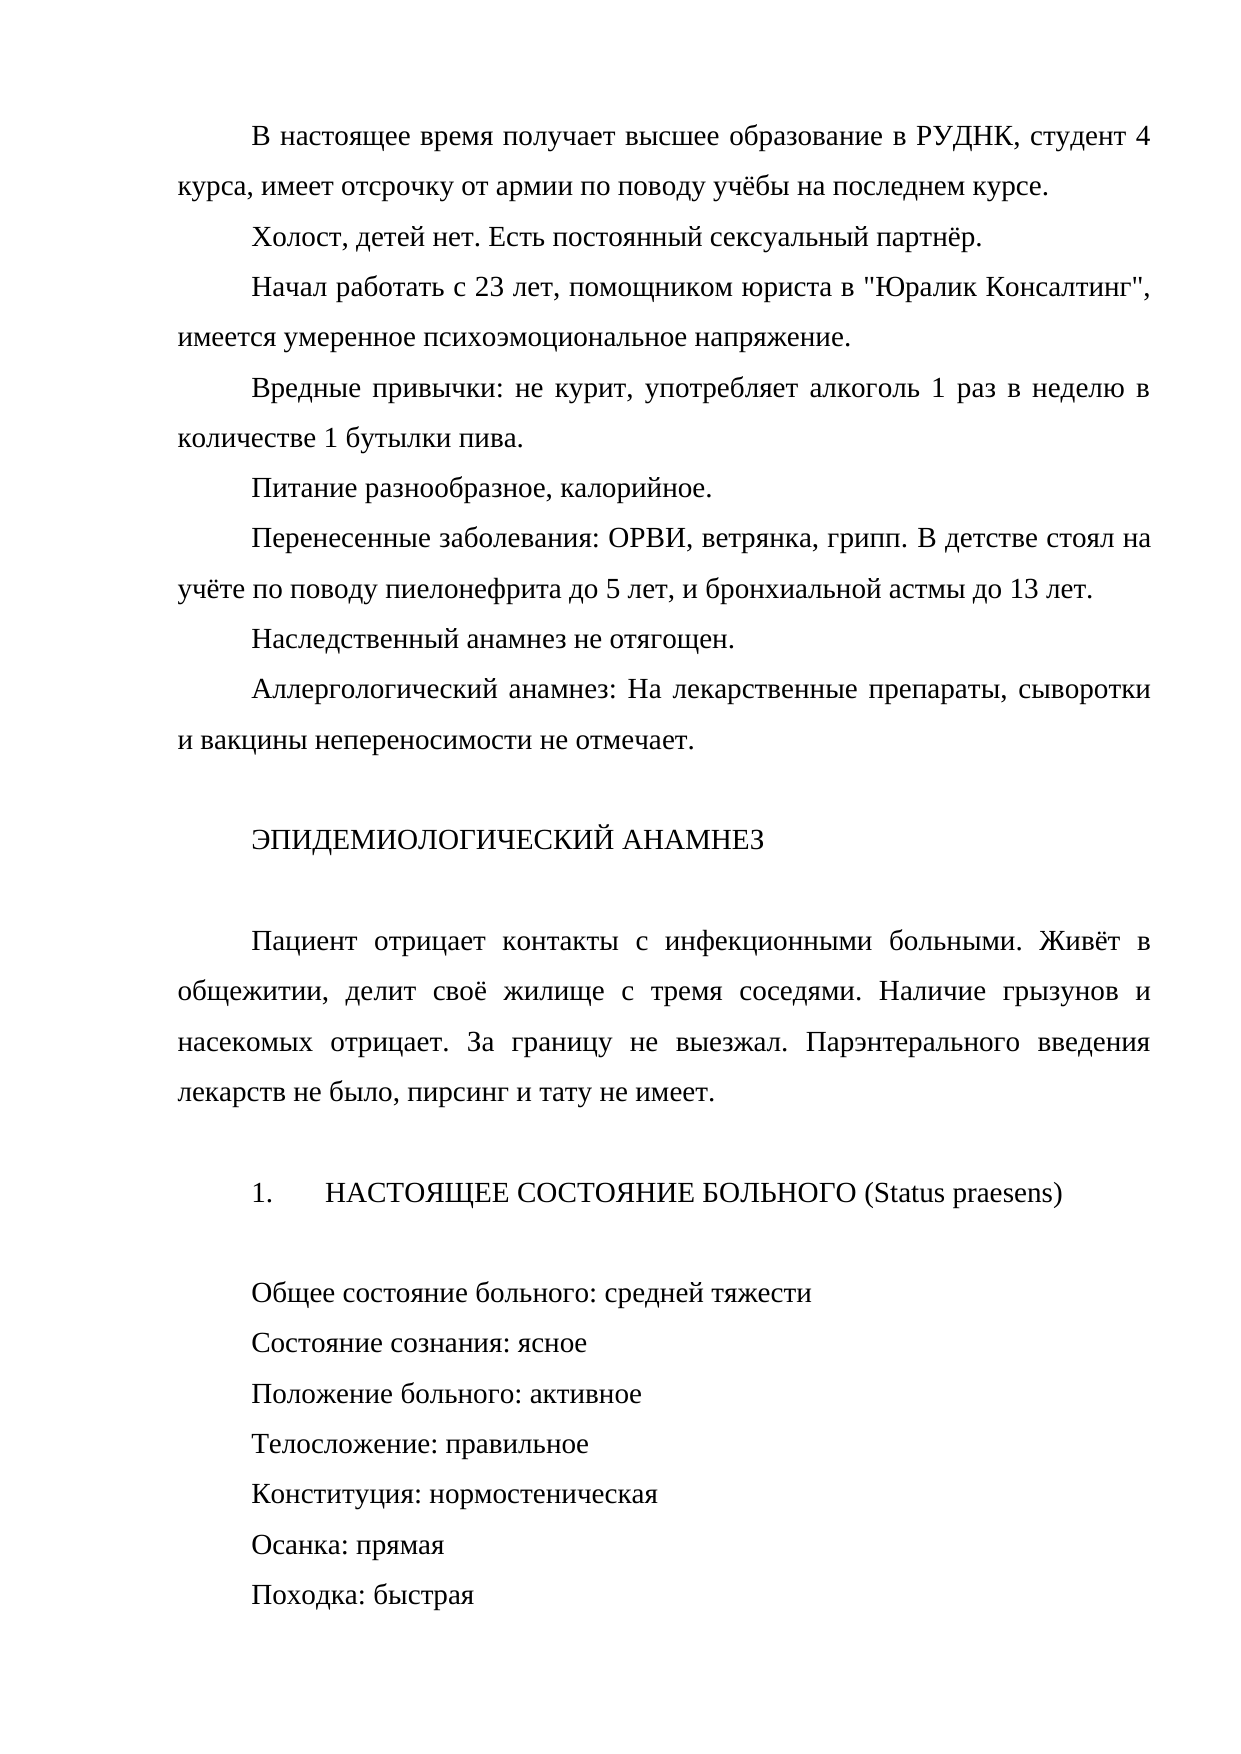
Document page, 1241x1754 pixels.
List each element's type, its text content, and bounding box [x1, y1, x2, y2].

text В настоящее время получает высшее образование в РУДНК, студент 4 курса, имеет отсрочку от армии по поводу учёбы на последнем курсе. [177, 118, 1152, 202]
text Пациент отрицает контакты с инфекционными больными. Живёт в общежитии, делит своё жилище с тремя соседями. Наличие грызунов и насекомых отрицает. За границу не выезжал. Парэнтерального введения лекарств не было, пирсинг и тату не имеет. [177, 923, 1152, 1108]
text Перенесенные заболевания: ОРВИ, ветрянка, грипп. В детстве стоял на учёте по поводу пиелонефрита до 5 лет, и бронхиальной астмы до 13 лет. [177, 521, 1152, 604]
text Состояние сознания: ясное [177, 1326, 1152, 1359]
text Вредные привычки: не курит, употребляет алкоголь 1 раз в неделю в количестве 1 бутылки пива. [177, 370, 1152, 453]
text Общее состояние больного: средней тяжести [177, 1275, 1152, 1309]
text ЭПИДЕМИОЛОГИЧЕСКИЙ АНАМНЕЗ [177, 822, 1152, 856]
text Положение больного: активное [177, 1376, 1152, 1409]
text Наследственный анамнез не отягощен. [177, 621, 1152, 655]
text Аллергологический анамнез: На лекарственные препараты, сыворотки и вакцины непереносимости не отмечает. [177, 672, 1152, 755]
text Телосложение: правильное [177, 1426, 1152, 1460]
text Осанка: прямая [177, 1527, 1152, 1560]
list НАСТОЯЩЕЕ СОСТОЯНИЕ БОЛЬНОГО (Status praesens) [177, 1175, 1152, 1208]
text Начал работать с 23 лет, помощником юриста в "Юралик Консалтинг", имеется умеренное психоэмоциональное напряжение. [177, 269, 1152, 353]
text Холост, детей нет. Есть постоянный сексуальный партнёр. [177, 219, 1152, 252]
text Конституция: нормостеническая [177, 1477, 1152, 1510]
text Походка: быстрая [177, 1577, 1152, 1611]
text Питание разнообразное, калорийное. [177, 470, 1152, 504]
